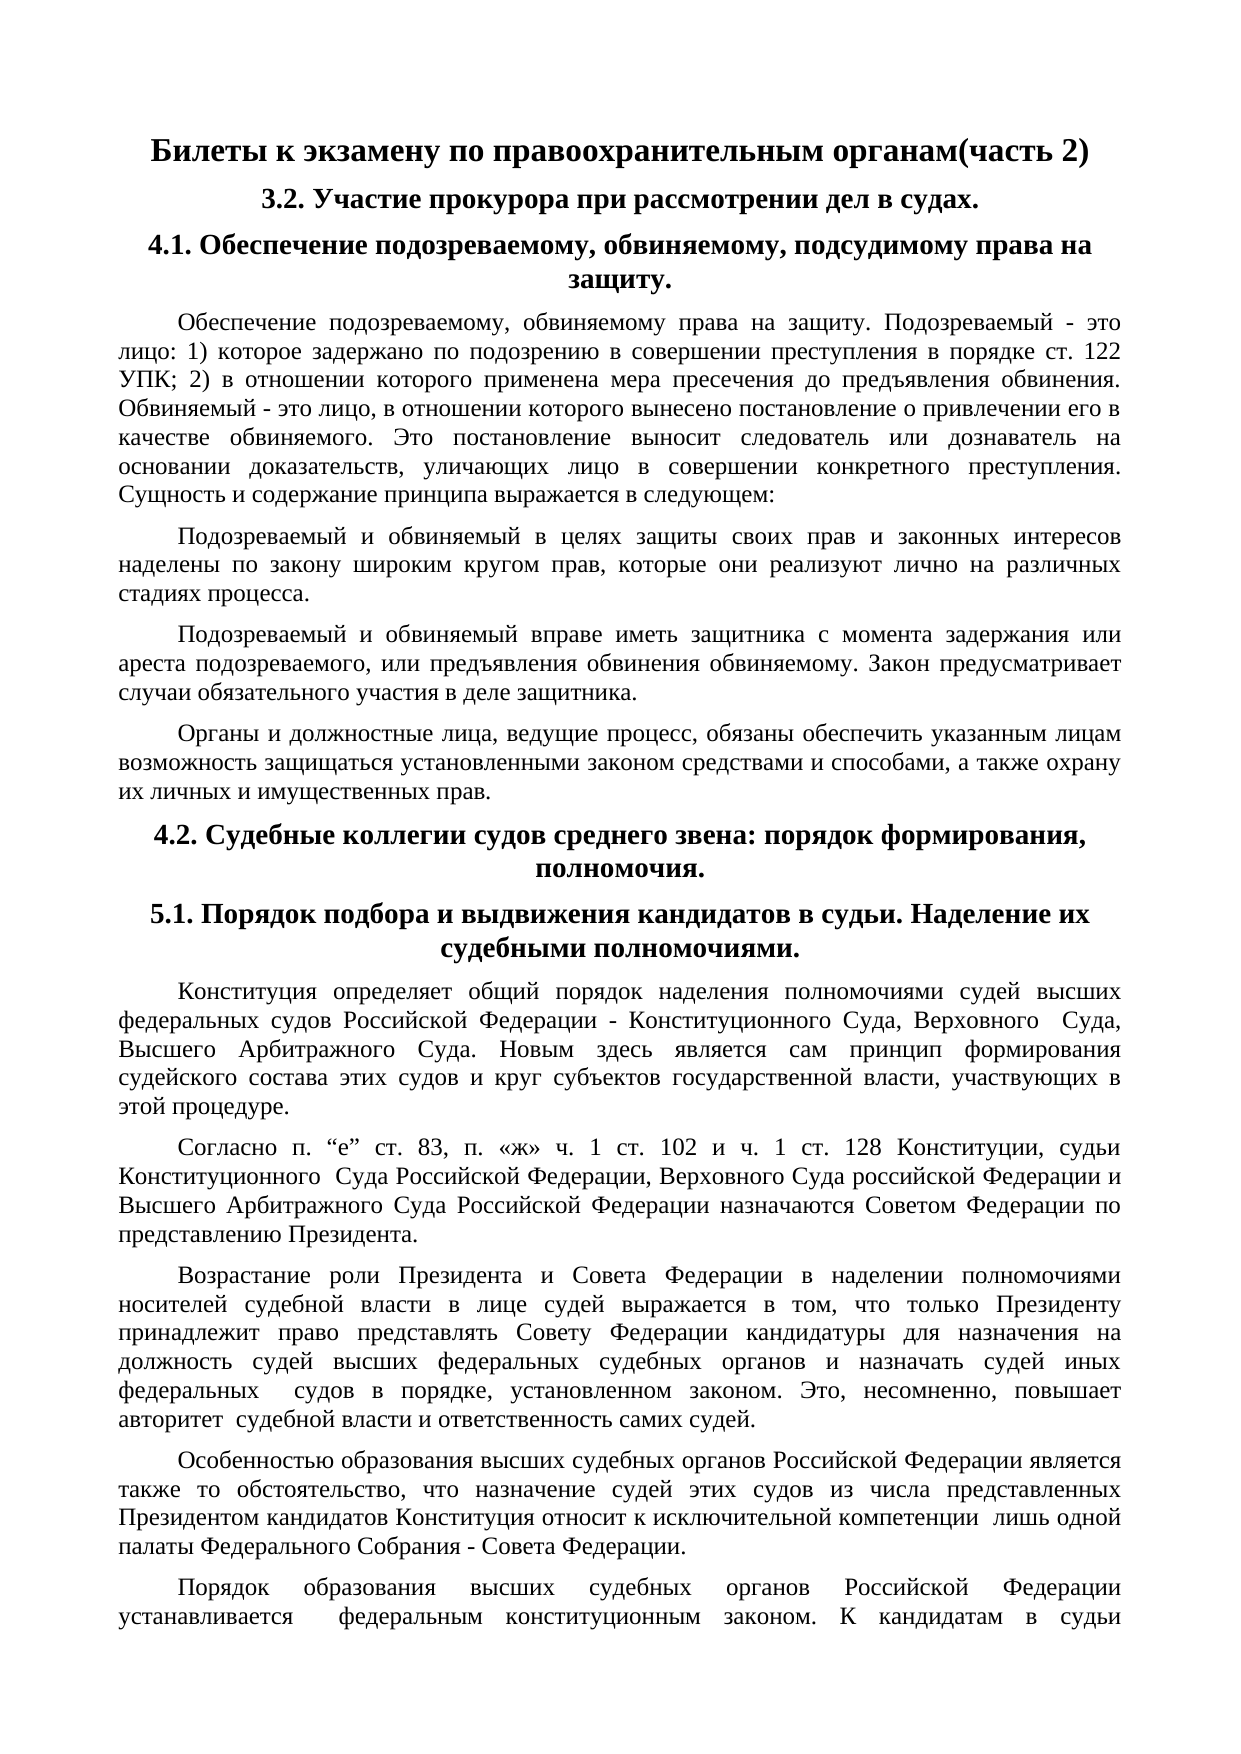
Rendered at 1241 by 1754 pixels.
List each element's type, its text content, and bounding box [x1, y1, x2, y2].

text 3.2. Участие прокурора при рассмотрении дел в судах. [118, 181, 1122, 215]
text 4.1. Обеспечение подозреваемому, обвиняемому, подсудимому права на защиту. [118, 227, 1122, 294]
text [118, 1572, 1122, 1630]
text Согласно п. “е” ст. 83, п. «ж» ч. 1 ст. 102 и ч. 1 ст. 128 Конституции, судьи Конституционного Суда Российской Федерации, Верховного Суда российской Федерации и Высшего Арбитражного Суда Российской Федерации назначаются Советом Федерации по представлению Президента. [118, 1132, 1122, 1247]
text Подозреваемый и обвиняемый в целях защиты своих прав и законных интересов наделены по закону широким кругом прав, которые они реализуют лично на различных стадиях процесса. [118, 521, 1122, 607]
text 4.2. Судебные коллегии судов среднего звена: порядок формирования, полномочия. [118, 817, 1122, 884]
text 5.1. Порядок подбора и выдвижения кандидатов в судьи. Наделение их судебными полномочиями. [118, 897, 1122, 964]
text Органы и должностные лица, ведущие процесс, обязаны обеспечить указанным лицам возможность защищаться установленными законом средствами и способами, а также охрану их личных и имущественных прав. [118, 718, 1122, 804]
text Билеты к экзамену по правоохранительным органам(часть 2) [118, 131, 1122, 169]
text Обеспечение подозреваемому, обвиняемому права на защиту. Подозреваемый - это лицо: 1) которое задержано по подозрению в совершении преступления в порядке ст. 122 УПК; 2) в отношении которого применена мера пресечения до предъявления обвинения. Обвиняемый - это лицо, в отношении которого вынесено постановление о привлечении его в качестве обвиняемого. Это постановление выносит следователь или дознаватель на основании доказательств, уличающих лицо в совершении конкретного преступления. Сущность и содержание принципа выражается в следующем: [118, 307, 1122, 508]
text Особенностью образования высших судебных органов Российской Федерации является также то обстоятельство, что назначение судей этих судов из числа представленных Президентом кандидатов Конституция относит к исключительной компетенции лишь одной палаты Федерального Собрания - Совета Федерации. [118, 1445, 1122, 1560]
text Возрастание роли Президента и Совета Федерации в наделении полномочиями носителей судебной власти в лице судей выражается в том, что только Президенту принадлежит право представлять Совету Федерации кандидатуры для назначения на должность судей высших федеральных судебных органов и назначать судей иных федеральных судов в порядке, установленном законом. Это, несомненно, повышает авторитет судебной власти и ответственность самих судей. [118, 1260, 1122, 1432]
text Конституция определяет общий порядок наделения полномочиями судей высших федеральных судов Российской Федерации - Конституционного Суда, Верховного Суда, Высшего Арбитражного Суда. Новым здесь является сам принцип формирования судейского состава этих судов и круг субъектов государственной власти, участвующих в этой процедуре. [118, 976, 1122, 1120]
text Подозреваемый и обвиняемый вправе иметь защитника с момента задержания или ареста подозреваемого, или предъявления обвинения обвиняемому. Закон предусматривает случаи обязательного участия в деле защитника. [118, 619, 1122, 706]
